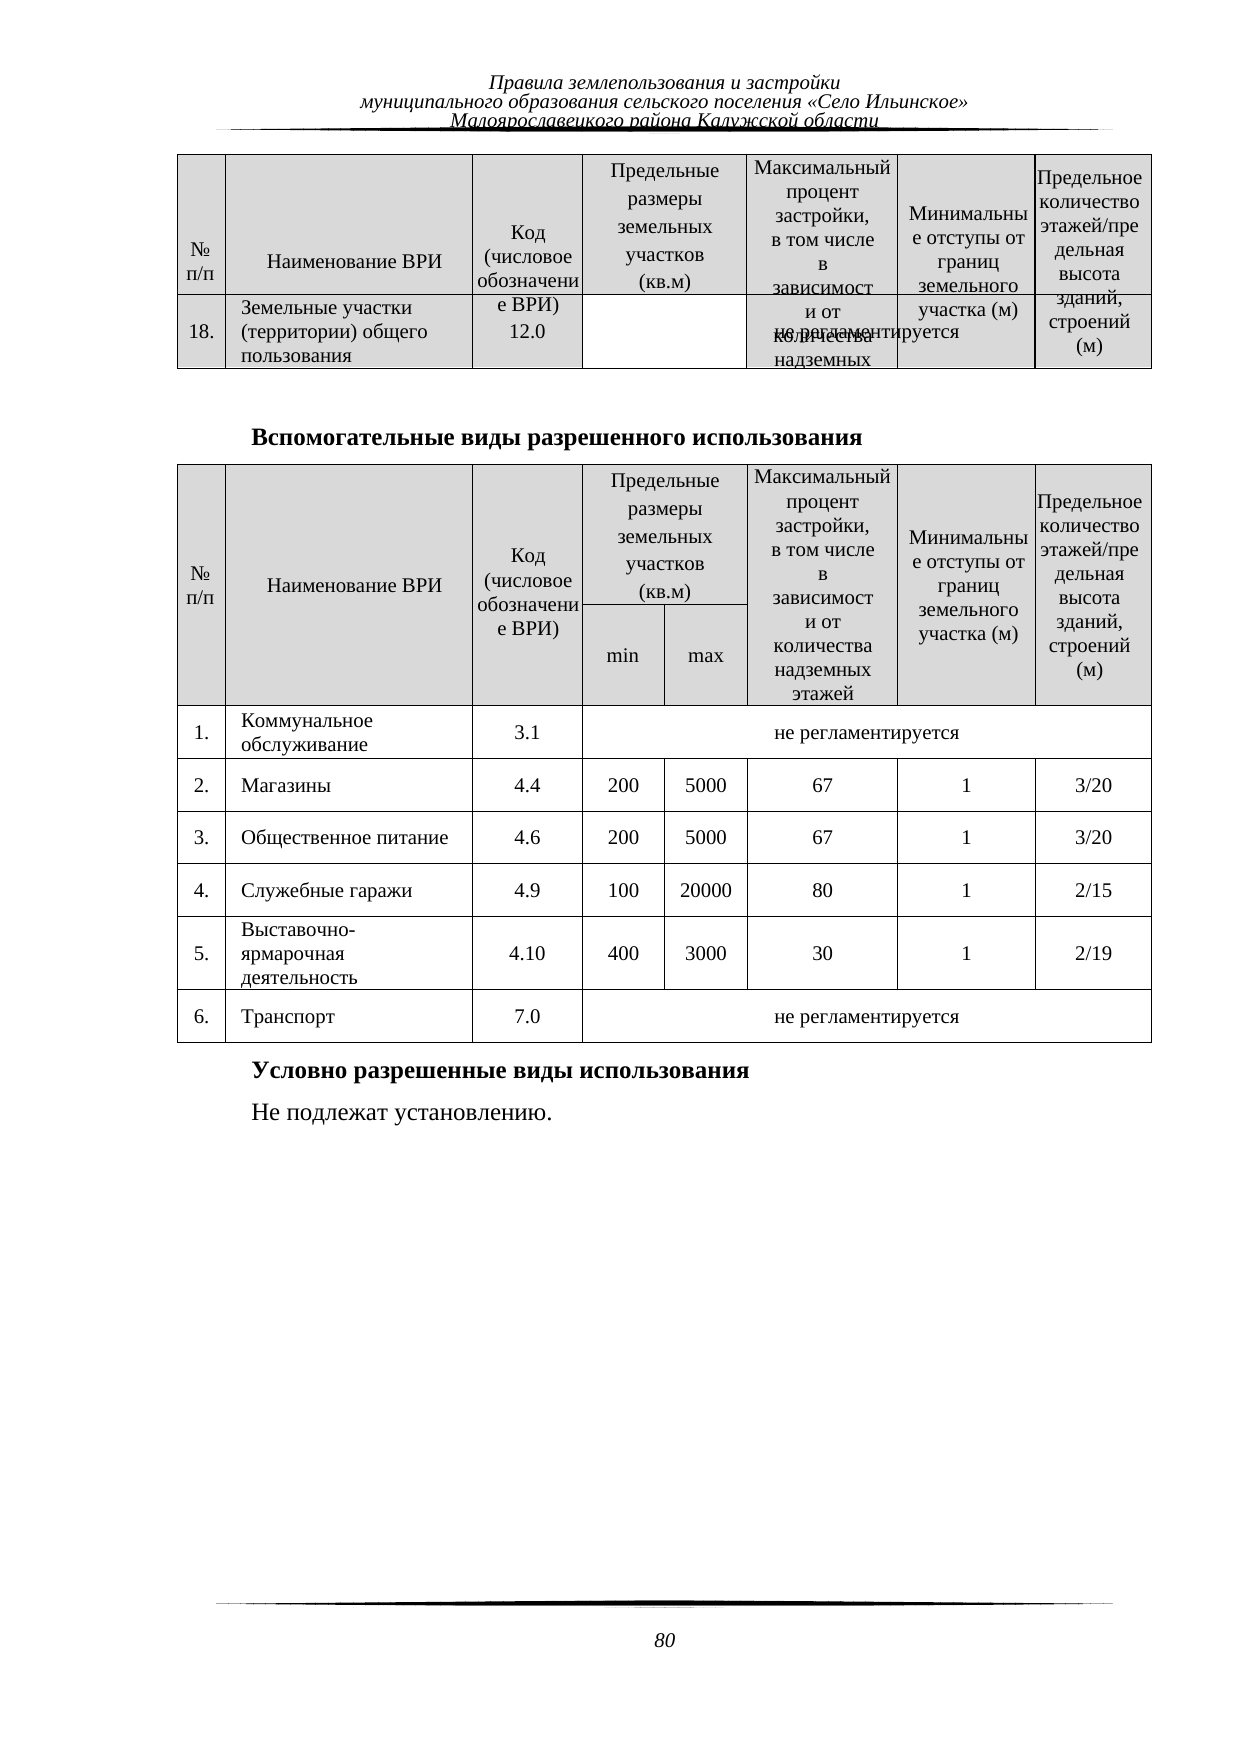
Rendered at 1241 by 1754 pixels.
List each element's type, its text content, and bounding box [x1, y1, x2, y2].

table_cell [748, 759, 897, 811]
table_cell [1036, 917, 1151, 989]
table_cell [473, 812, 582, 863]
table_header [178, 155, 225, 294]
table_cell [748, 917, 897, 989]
text Условно разрешенные виды использования [177, 1055, 1152, 1084]
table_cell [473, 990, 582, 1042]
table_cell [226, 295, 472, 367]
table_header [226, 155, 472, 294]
picture [215, 1600, 1113, 1608]
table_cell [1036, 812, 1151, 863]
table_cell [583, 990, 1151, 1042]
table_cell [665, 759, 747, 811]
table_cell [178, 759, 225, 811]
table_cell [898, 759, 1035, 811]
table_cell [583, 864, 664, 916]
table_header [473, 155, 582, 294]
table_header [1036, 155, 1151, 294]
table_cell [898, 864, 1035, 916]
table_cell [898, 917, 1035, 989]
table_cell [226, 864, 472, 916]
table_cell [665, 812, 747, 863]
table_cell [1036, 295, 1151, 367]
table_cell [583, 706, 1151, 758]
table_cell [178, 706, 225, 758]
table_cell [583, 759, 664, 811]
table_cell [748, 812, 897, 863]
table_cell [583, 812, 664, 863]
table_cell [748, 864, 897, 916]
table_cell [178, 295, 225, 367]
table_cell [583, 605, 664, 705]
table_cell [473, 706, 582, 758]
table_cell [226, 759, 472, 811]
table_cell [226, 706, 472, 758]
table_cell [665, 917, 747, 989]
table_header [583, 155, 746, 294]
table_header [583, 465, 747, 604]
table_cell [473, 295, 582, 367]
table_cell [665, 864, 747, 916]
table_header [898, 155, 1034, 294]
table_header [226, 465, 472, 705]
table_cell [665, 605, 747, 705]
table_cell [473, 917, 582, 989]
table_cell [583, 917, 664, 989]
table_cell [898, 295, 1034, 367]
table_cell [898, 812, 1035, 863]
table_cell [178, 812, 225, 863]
text Вспомогательные виды разрешенного использования [177, 422, 1152, 451]
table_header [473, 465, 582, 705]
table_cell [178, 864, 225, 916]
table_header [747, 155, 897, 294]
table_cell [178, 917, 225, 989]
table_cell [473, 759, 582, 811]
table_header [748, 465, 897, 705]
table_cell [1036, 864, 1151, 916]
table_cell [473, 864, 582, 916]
text Не подлежат установлению. [177, 1097, 1152, 1125]
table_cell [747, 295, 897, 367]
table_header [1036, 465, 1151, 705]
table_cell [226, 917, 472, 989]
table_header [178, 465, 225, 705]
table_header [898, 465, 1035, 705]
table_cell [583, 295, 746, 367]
picture [215, 125, 1113, 134]
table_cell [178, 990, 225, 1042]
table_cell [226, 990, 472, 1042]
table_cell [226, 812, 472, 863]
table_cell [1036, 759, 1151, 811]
